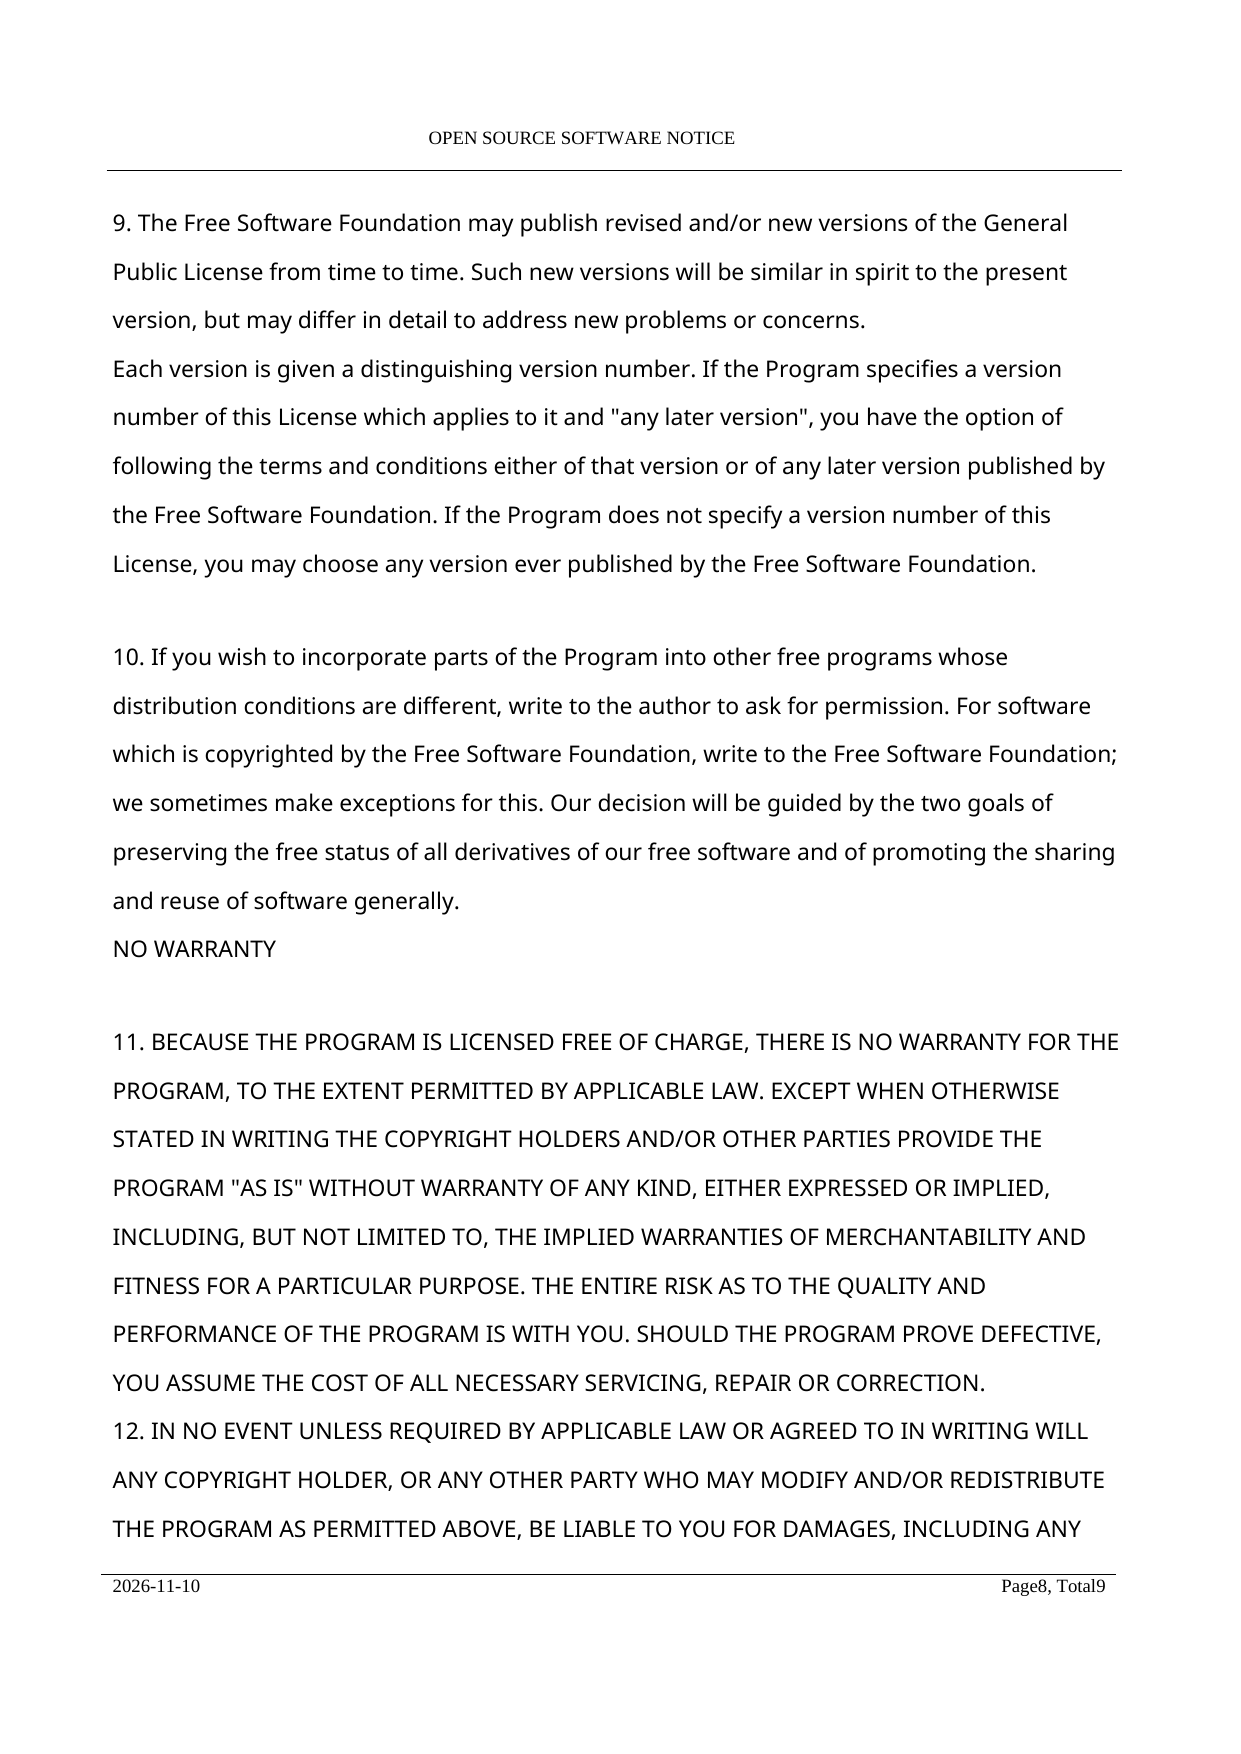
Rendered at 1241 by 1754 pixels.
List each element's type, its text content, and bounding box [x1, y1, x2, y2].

text 9. The Free Software Foundation may publish revised and/or new versions of the General Public License from time to time. Such new versions will be similar in spirit to the present version, but may differ in detail to address new problems or concerns. [112, 206, 1128, 336]
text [112, 1415, 1128, 1545]
text Each version is given a distinguishing version number. If the Program specifies a version number of this License which applies to it and "any later version", you have the option of following the terms and conditions either of that version or of any later version published by the Free Software Foundation. If the Program does not specify a version number of this License, you may choose any version ever published by the Free Software Foundation. [112, 352, 1128, 579]
text NO WARRANTY [112, 932, 1128, 964]
text 10. If you wish to incorporate parts of the Program into other free programs whose distribution conditions are different, write to the author to ask for permission. For software which is copyrighted by the Free Software Foundation, write to the Free Software Foundation; we sometimes make exceptions for this. Our decision will be guided by the two goals of preserving the free status of all derivatives of our free software and of promoting the sharing and reuse of software generally. [112, 640, 1128, 916]
text 11. BECAUSE THE PROGRAM IS LICENSED FREE OF CHARGE, THERE IS NO WARRANTY FOR THE PROGRAM, TO THE EXTENT PERMITTED BY APPLICABLE LAW. EXCEPT WHEN OTHERWISE STATED IN WRITING THE COPYRIGHT HOLDERS AND/OR OTHER PARTIES PROVIDE THE PROGRAM "AS IS" WITHOUT WARRANTY OF ANY KIND, EITHER EXPRESSED OR IMPLIED, INCLUDING, BUT NOT LIMITED TO, THE IMPLIED WARRANTIES OF MERCHANTABILITY AND FITNESS FOR A PARTICULAR PURPOSE. THE ENTIRE RISK AS TO THE QUALITY AND PERFORMANCE OF THE PROGRAM IS WITH YOU. SHOULD THE PROGRAM PROVE DEFECTIVE, YOU ASSUME THE COST OF ALL NECESSARY SERVICING, REPAIR OR CORRECTION. [112, 1025, 1128, 1399]
